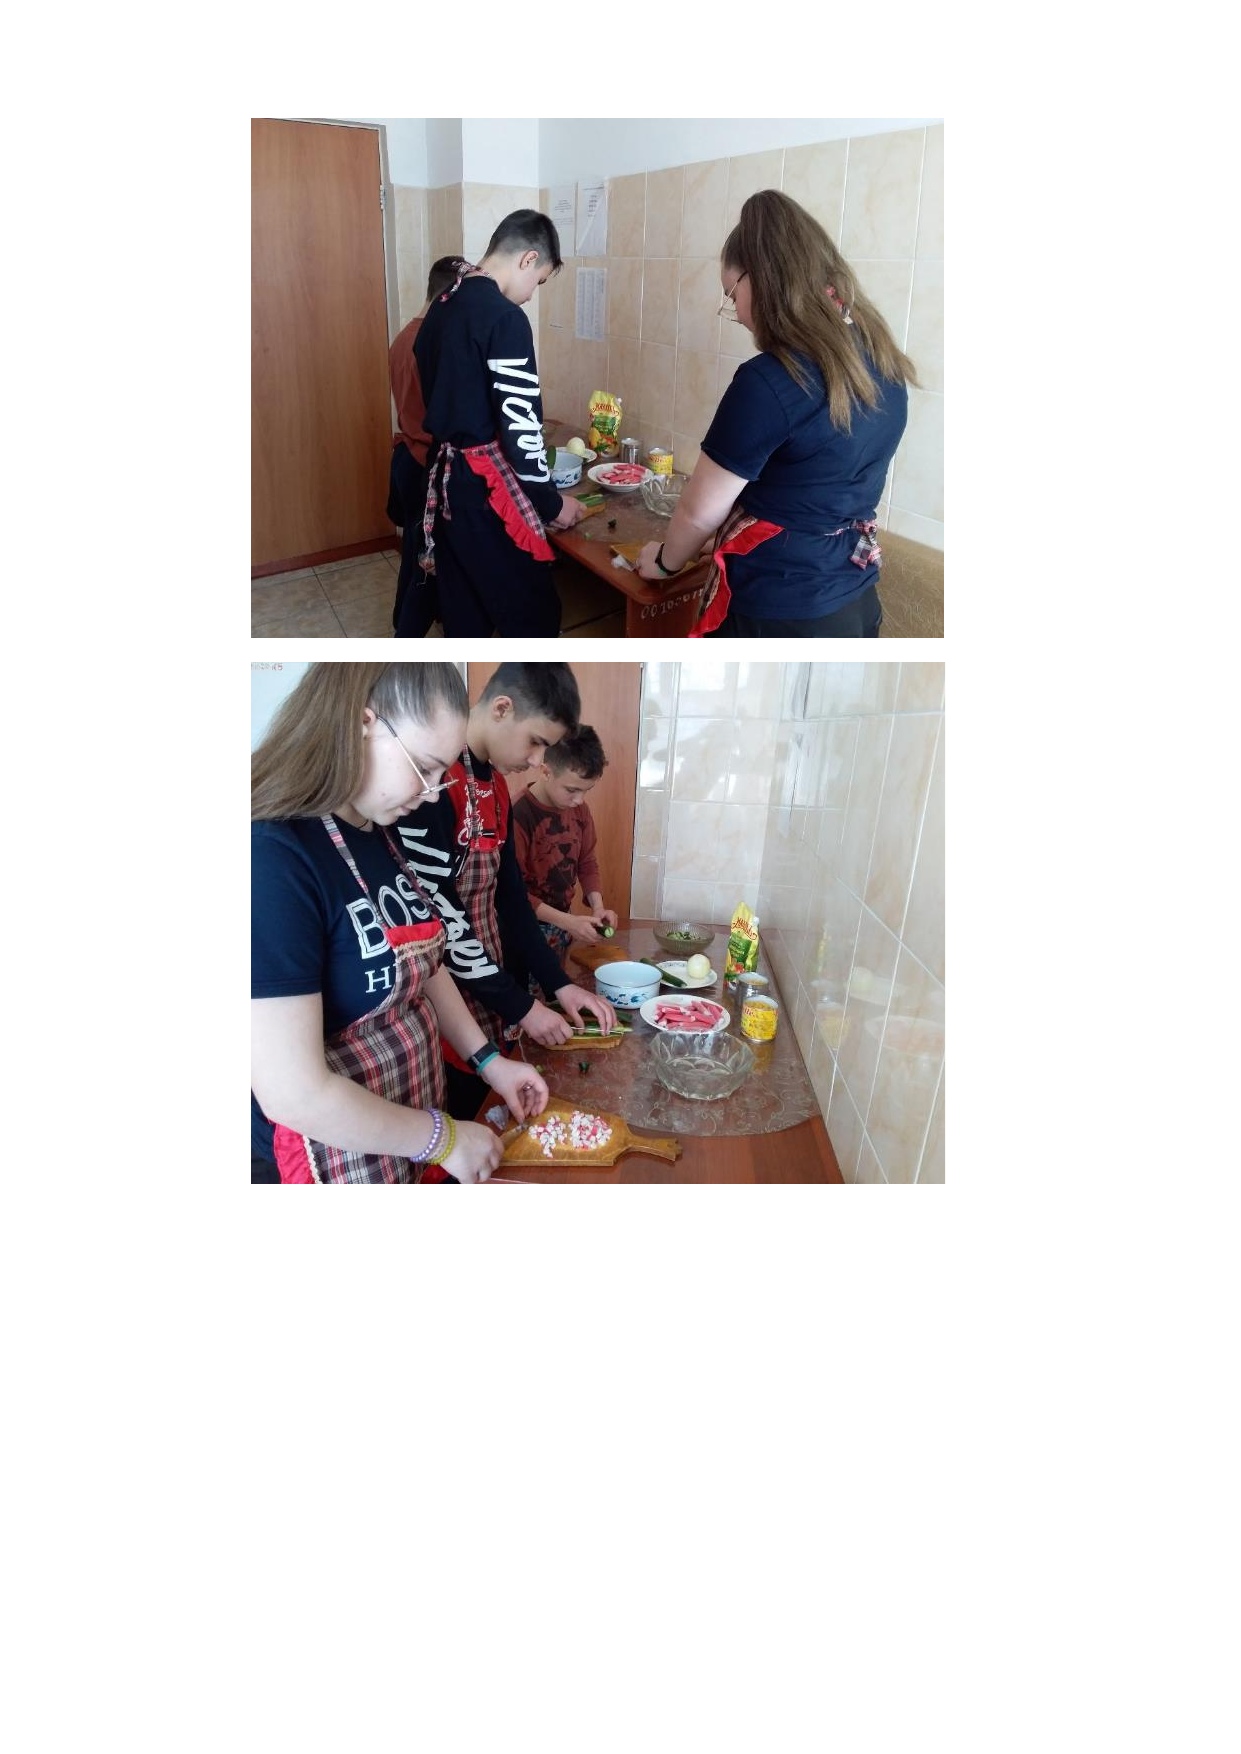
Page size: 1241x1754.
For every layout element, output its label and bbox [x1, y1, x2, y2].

picture [251, 118, 944, 638]
picture [251, 662, 946, 1184]
